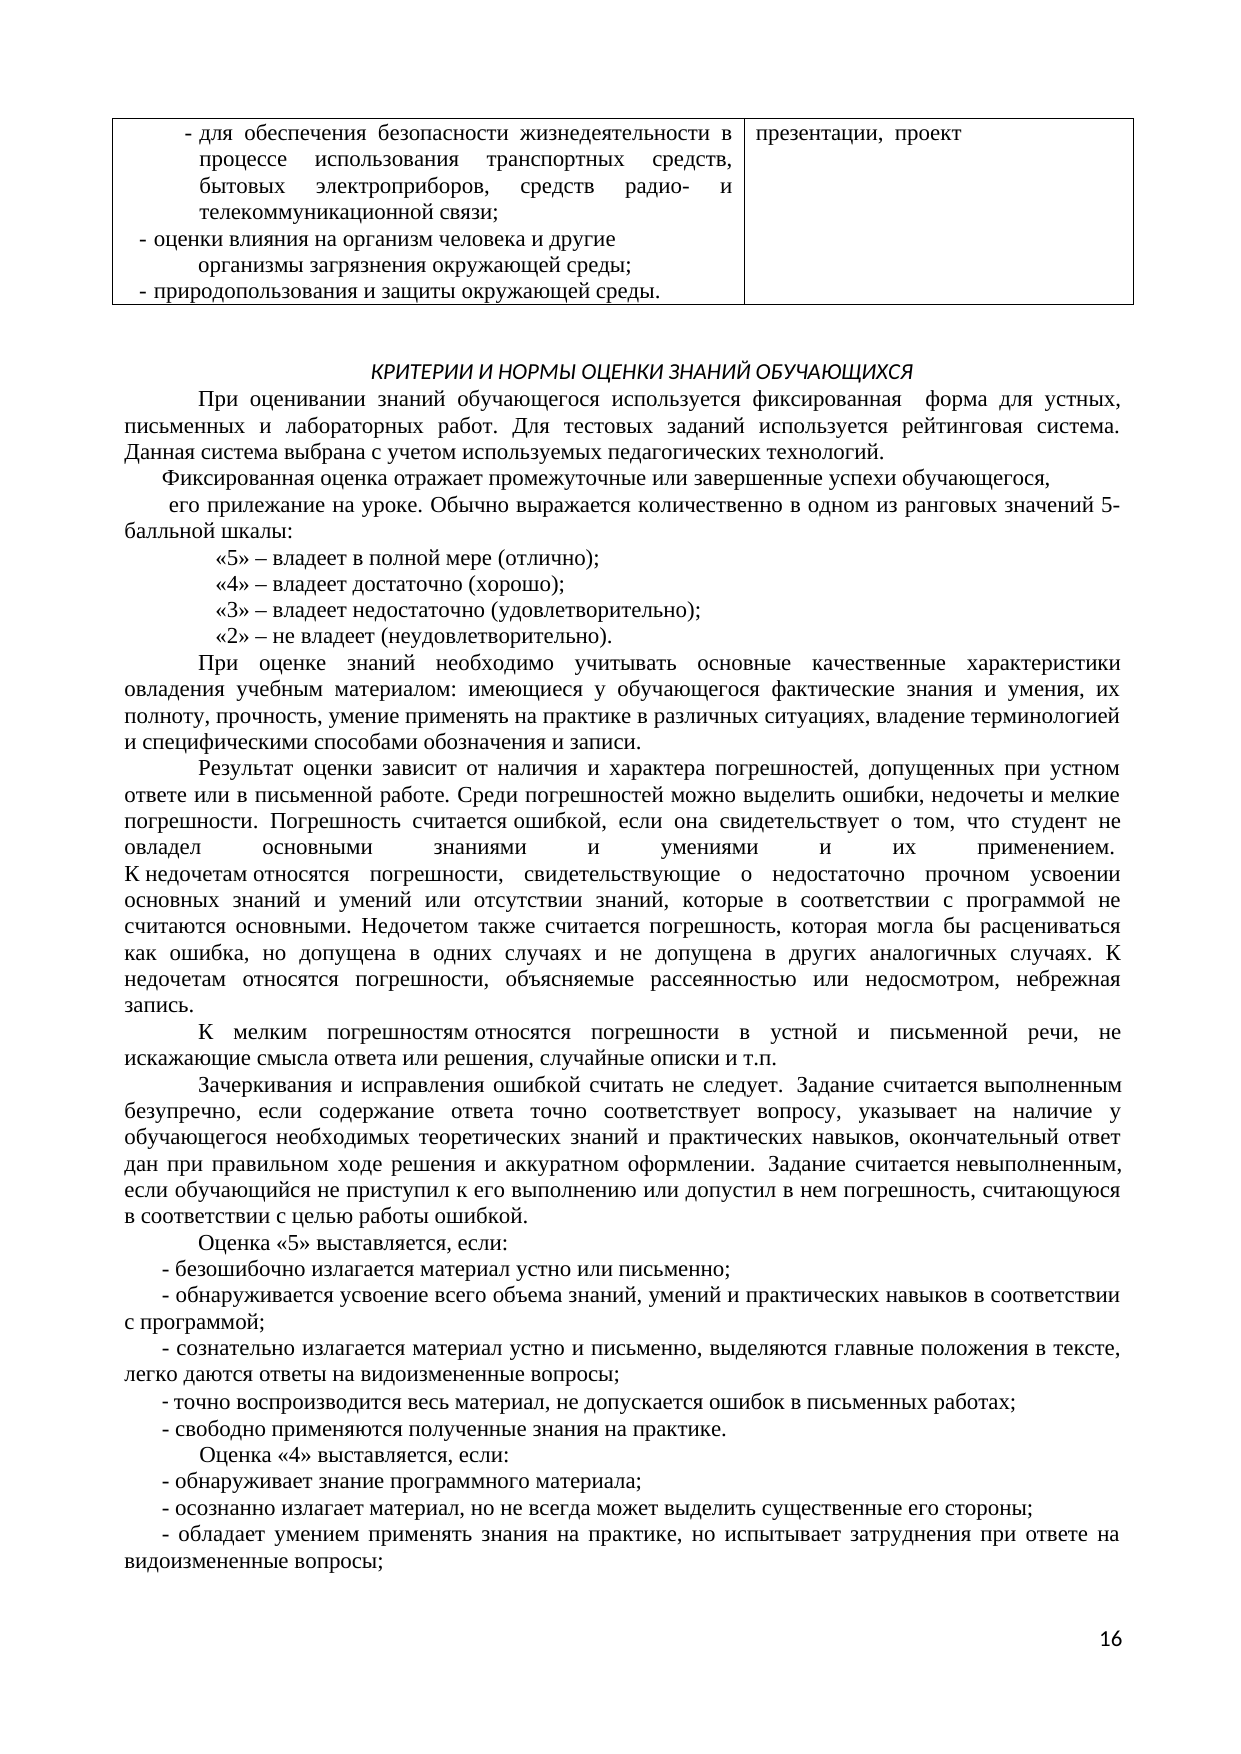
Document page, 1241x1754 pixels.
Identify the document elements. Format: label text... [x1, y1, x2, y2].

text его прилежание на уроке. Обычно выражается количественно в одном из ранговых значений 5-балльной шкалы: [124, 491, 1122, 543]
text Оценка «5» выставляется, если: [124, 1229, 1122, 1255]
text - свободно применяются полученные знания на практике. [124, 1415, 1122, 1441]
text Зачеркивания и исправления ошибкой считать не следует. Задание считается выполненным безупречно, если содержание ответа точно соответствует вопросу, указывает на наличие у обучающегося необходимых теоретических знаний и практических навыков, окончательный ответ дан при правильном ходе решения и аккуратном оформлении. Задание считается невыполненным, если обучающийся не приступил к его выполнению или допустил в нем погрешность, считающуюся в соответствии с целью работы ошибкой. [124, 1071, 1122, 1229]
text При оценивании знаний обучающегося используется фиксированная форма для устных, письменных и лабораторных работ. Для тестовых заданий используется рейтинговая система. Данная система выбрана с учетом используемых педагогических технологий. [124, 385, 1122, 464]
text «5» – владеет в полной мере (отлично); [124, 543, 1122, 570]
text КРИТЕРИИ И НОРМЫ ОЦЕНКИ ЗНАНИЙ ОБУЧАЮЩИХСЯ [124, 357, 1122, 385]
text Оценка «4» выставляется, если: [124, 1441, 1122, 1468]
text - обнаруживает знание программного материала; [124, 1468, 1122, 1494]
text Результат оценки зависит от наличия и характера погрешностей, допущенных при устном ответе или в письменной работе. Среди погрешностей можно выделить ошибки, недочеты и мелкие погрешности. Погрешность считается ошибкой, если она свидетельствует о том, что студент не овладел основными знаниями и умениями и их применением. К недочетам относятся погрешности, свидетельствующие о недостаточно прочном усвоении основных знаний и умений или отсутствии знаний, которые в соответствии с программой не считаются основными. Недочетом также считается погрешность, которая могла бы расцениваться как ошибка, но допущена в одних случаях и не допущена в других аналогичных случаях. К недочетам относятся погрешности, объясняемые рассеянностью или недосмотром, небрежная запись. [124, 754, 1122, 1018]
text - осознанно излагает материал, но не всегда может выделить существенные его стороны; [124, 1494, 1122, 1520]
text «2» – не владеет (неудовлетворительно). [124, 623, 1122, 649]
text «4» – владеет достаточно (хорошо); [124, 570, 1122, 596]
text - безошибочно излагается материал устно или письменно; [124, 1255, 1122, 1281]
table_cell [745, 119, 1133, 304]
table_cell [113, 119, 744, 304]
text - сознательно излагается материал устно и письменно, выделяются главные положения в тексте, легко даются ответы на видоизмененные вопросы; [124, 1334, 1122, 1387]
text - точно воспроизводится весь материал, не допускается ошибок в письменных работах; [124, 1387, 1122, 1415]
text - обладает умением применять знания на практике, но испытывает затруднения при ответе на видоизмененные вопросы; [124, 1520, 1122, 1573]
text Фиксированная оценка отражает промежуточные или завершенные успехи обучающегося, [124, 464, 1122, 491]
text При оценке знаний необходимо учитывать основные качественные характеристики овладения учебным материалом: имеющиеся у обучающегося фактические знания и умения, их полноту, прочность, умение применять на практике в различных ситуациях, владение терминологией и специфическими способами обозначения и записи. [124, 649, 1122, 754]
text К мелким погрешностям относятся погрешности в устной и письменной речи, не искажающие смысла ответа или решения, случайные описки и т.п. [124, 1018, 1122, 1071]
text «3» – владеет недостаточно (удовлетворительно); [124, 596, 1122, 623]
text - обнаруживается усвоение всего объема знаний, умений и практических навыков в соответствии с программой; [124, 1281, 1122, 1334]
